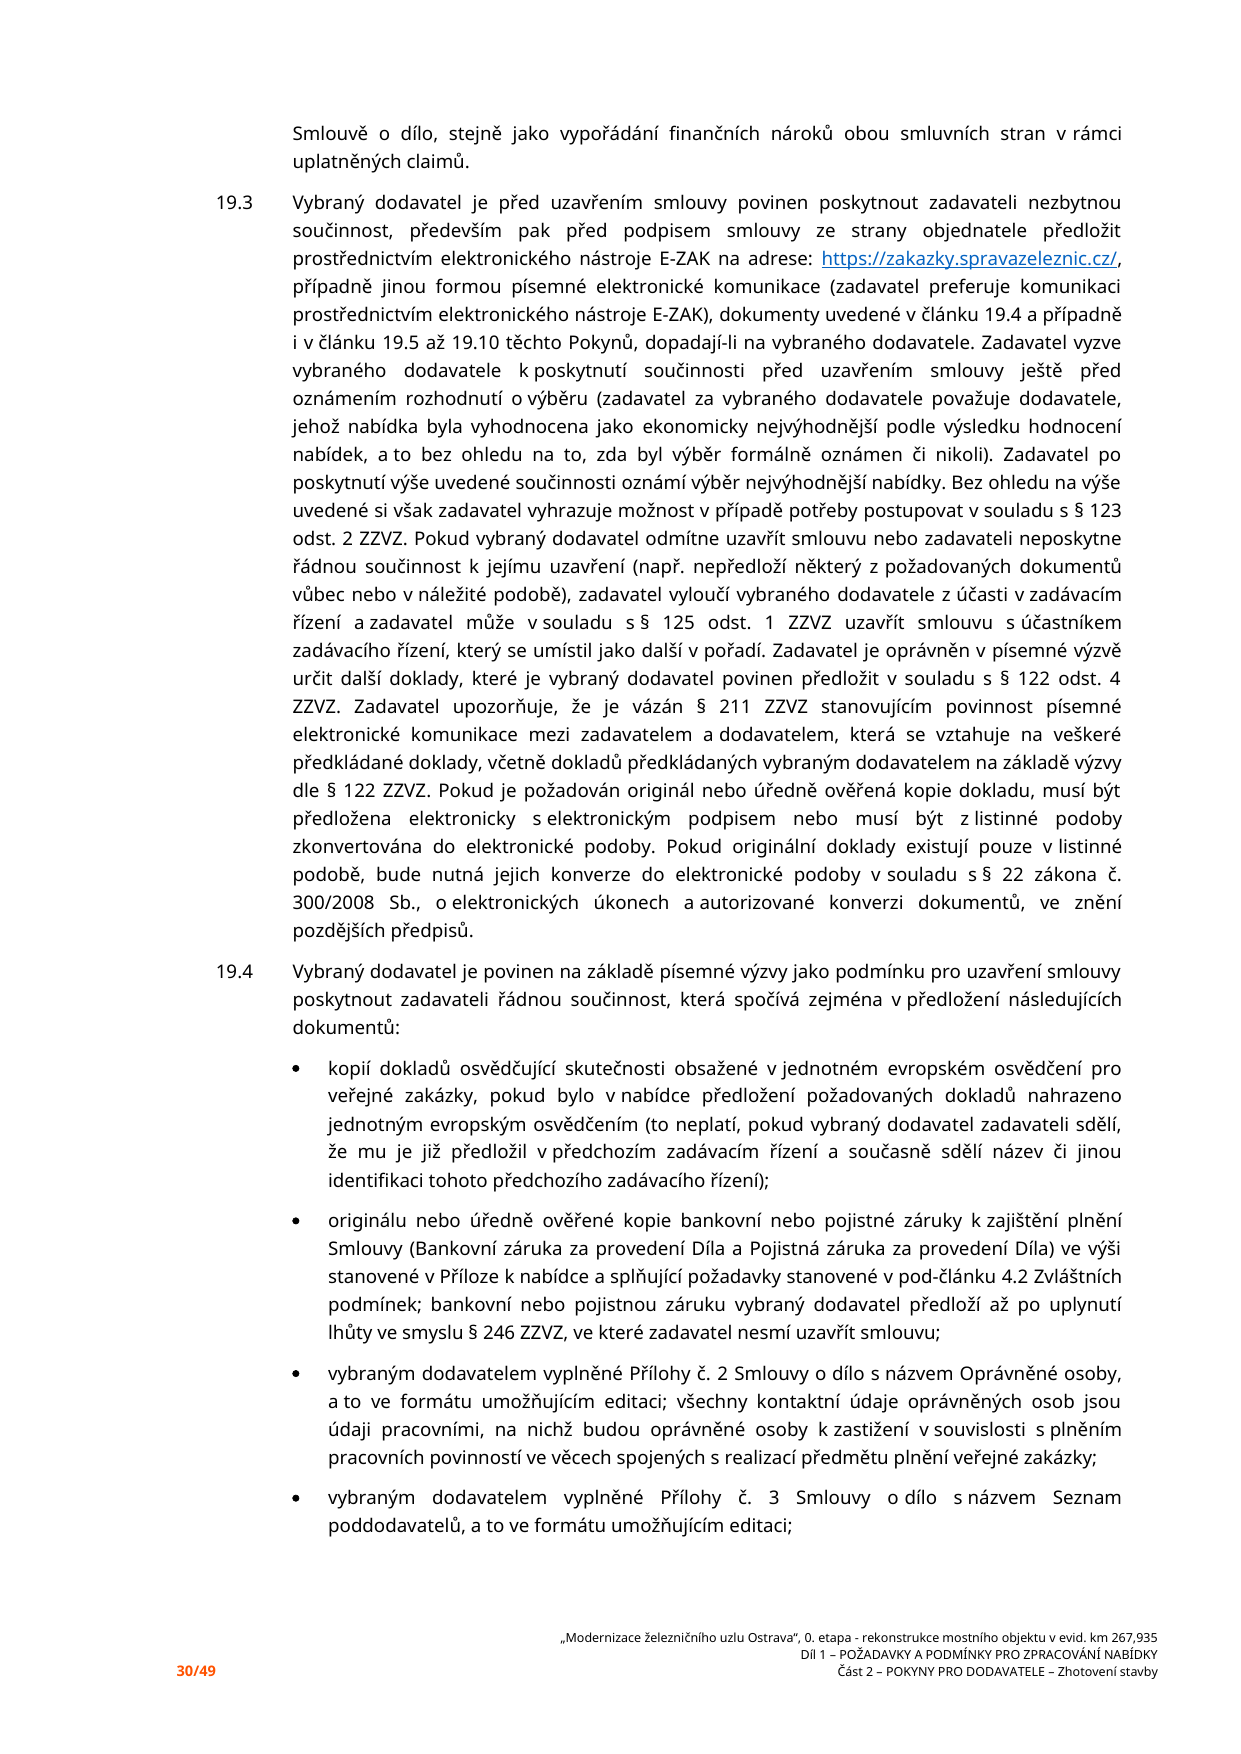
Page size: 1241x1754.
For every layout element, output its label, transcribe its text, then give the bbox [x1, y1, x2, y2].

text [216, 121, 1122, 174]
text vybraným dodavatelem vyplněné Přílohy č. 2 Smlouvy o dílo s názvem Oprávněné osoby, a to ve formátu umožňujícím editaci; všechny kontaktní údaje oprávněných osob jsou údaji pracovními, na nichž budou oprávněné osoby k zastižení v souvislosti s plněním pracovních povinností ve věcech spojených s realizací předmětu plnění veřejné zakázky; [292, 1360, 1122, 1469]
text vybraným dodavatelem vyplněné Přílohy č. 3 Smlouvy o dílo s názvem Seznam poddodavatelů, a to ve formátu umožňujícím editaci; [292, 1484, 1122, 1538]
text kopií dokladů osvědčující skutečnosti obsažené v jednotném evropském osvědčení pro veřejné zakázky, pokud bylo v nabídce předložení požadovaných dokladů nahrazeno jednotným evropským osvědčením (to neplatí, pokud vybraný dodavatel zadavateli sdělí, že mu je již předložil v předchozím zadávacím řízení a současně sdělí název či jinou identifikaci tohoto předchozího zadávacího řízení); [292, 1055, 1122, 1192]
text Vybraný dodavatel je před uzavřením smlouvy povinen poskytnout zadavateli nezbytnou součinnost, především pak před podpisem smlouvy ze strany objednatele předložit prostřednictvím elektronického nástroje E-ZAK na adrese: https://zakazky.spravazeleznic.cz/, případně jinou formou písemné elektronické komunikace (zadavatel preferuje komunikaci prostřednictvím elektronického nástroje E-ZAK), dokumenty uvedené v článku 19.4 a případně i v článku 19.5 až 19.10 těchto Pokynů, dopadají-li na vybraného dodavatele. Zadavatel vyzve vybraného dodavatele k poskytnutí součinnosti před uzavřením smlouvy ještě před oznámením rozhodnutí o výběru (zadavatel za vybraného dodavatele považuje dodavatele, jehož nabídka byla vyhodnocena jako ekonomicky nejvýhodnější podle výsledku hodnocení nabídek, a to bez ohledu na to, zda byl výběr formálně oznámen či nikoli). Zadavatel po poskytnutí výše uvedené součinnosti oznámí výběr nejvýhodnější nabídky. Bez ohledu na výše uvedené si však zadavatel vyhrazuje možnost v případě potřeby postupovat v souladu s § 123 odst. 2 ZZVZ. Pokud vybraný dodavatel odmítne uzavřít smlouvu nebo zadavateli neposkytne řádnou součinnost k jejímu uzavření (např. nepředloží některý z požadovaných dokumentů vůbec nebo v náležité podobě), zadavatel vyloučí vybraného dodavatele z účasti v zadávacím řízení a zadavatel může v souladu s § 125 odst. 1 ZZVZ uzavřít smlouvu s účastníkem zadávacího řízení, který se umístil jako další v pořadí. Zadavatel je oprávněn v písemné výzvě určit další doklady, které je vybraný dodavatel povinen předložit v souladu s § 122 odst. 4 ZZVZ. Zadavatel upozorňuje, že je vázán § 211 ZZVZ stanovujícím povinnost písemné elektronické komunikace mezi zadavatelem a dodavatelem, která se vztahuje na veškeré předkládané doklady, včetně dokladů předkládaných vybraným dodavatelem na základě výzvy dle § 122 ZZVZ. Pokud je požadován originál nebo úředně ověřená kopie dokladu, musí být předložena elektronicky s elektronickým podpisem nebo musí být z listinné podoby zkonvertována do elektronické podoby. Pokud originální doklady existují pouze v listinné podobě, bude nutná jejich konverze do elektronické podoby v souladu s § 22 zákona č. 300/2008 Sb., o elektronických úkonech a autorizované konverzi dokumentů, ve znění pozdějších předpisů. [216, 189, 1122, 943]
text originálu nebo úředně ověřené kopie bankovní nebo pojistné záruky k zajištění plnění Smlouvy (Bankovní záruka za provedení Díla a Pojistná záruka za provedení Díla) ve výši stanovené v Příloze k nabídce a splňující požadavky stanovené v pod-článku 4.2 Zvláštních podmínek; bankovní nebo pojistnou záruku vybraný dodavatel předloží až po uplynutí lhůty ve smyslu § 246 ZZVZ, ve které zadavatel nesmí uzavřít smlouvu; [292, 1207, 1122, 1345]
text Vybraný dodavatel je povinen na základě písemné výzvy jako podmínku pro uzavření smlouvy poskytnout zadavateli řádnou součinnost, která spočívá zejména v předložení následujících dokumentů: [216, 958, 1122, 1040]
